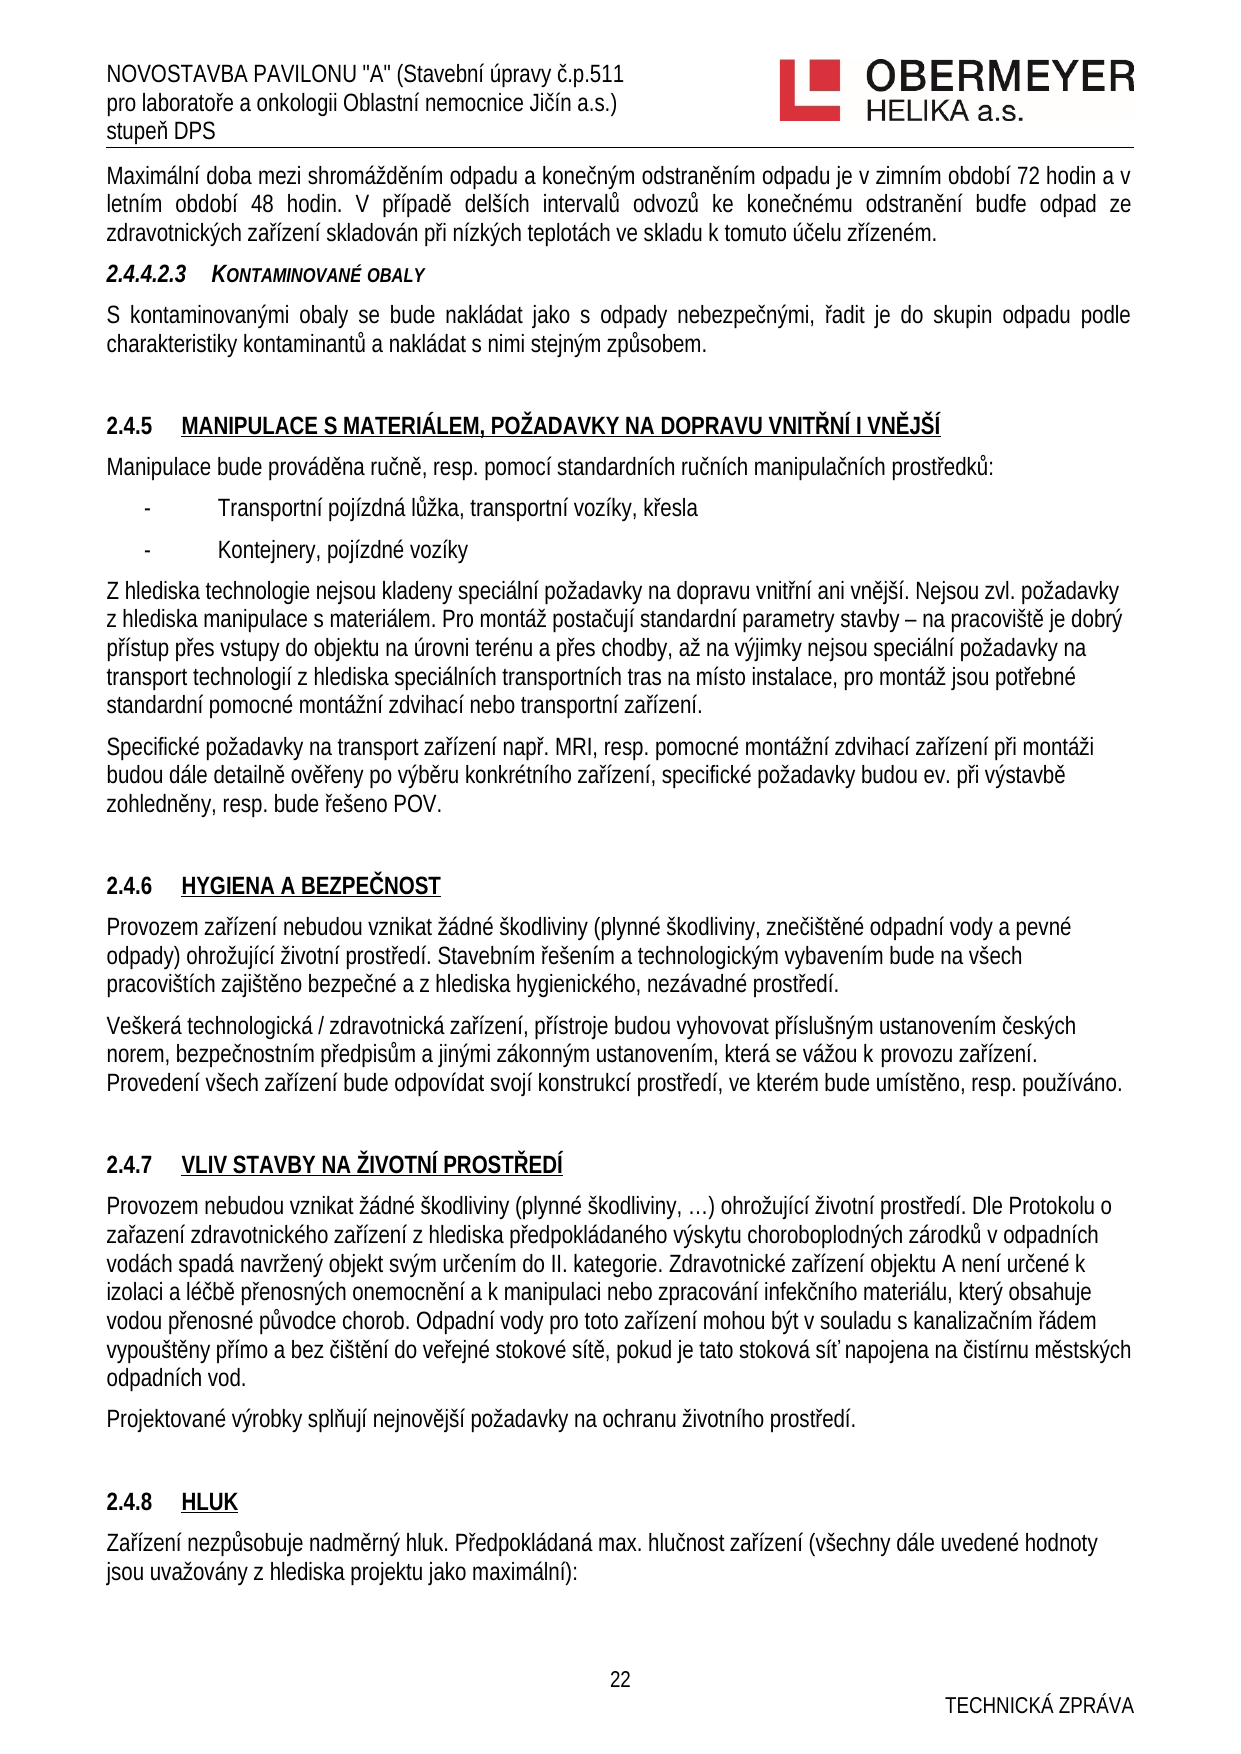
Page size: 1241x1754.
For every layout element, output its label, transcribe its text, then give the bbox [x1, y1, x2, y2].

text S kontaminovanými obaly se bude nakládat jako s odpady nebezpečnými, řadit je do skupin odpadu podle charakteristiky kontaminantů a nakládat s nimi stejným způsobem. [106, 300, 1134, 357]
text Z hlediska technologie nejsou kladeny speciální požadavky na dopravu vnitřní ani vnější. Nejsou zvl. požadavky z hlediska manipulace s materiálem. Pro montáž postačují standardní parametry stavby – na pracoviště je dobrý přístup přes vstupy do objektu na úrovni terénu a přes chodby, až na výjimky nejsou speciální požadavky na transport technologií z hlediska speciálních transportních tras na místo instalace, pro montáž jsou potřebné standardní pomocné montážní zdvihací nebo transportní zařízení. [106, 576, 1134, 719]
list Kontejnery, pojízdné vozíky [144, 534, 1134, 563]
picture [779, 59, 1134, 121]
list Transportní pojízdná lůžka, transportní vozíky, křesla [144, 493, 1134, 522]
text Manipulace bude prováděna ručně, resp. pomocí standardních ručních manipulačních prostředků: [106, 452, 1134, 481]
subtitle Kontaminované obaly [106, 259, 1134, 288]
text Provozem nebudou vznikat žádné škodliviny (plynné škodliviny, …) ohrožující životní prostředí. Dle Protokolu o zařazení zdravotnického zařízení z hlediska předpokládaného výskytu choroboplodných zárodků v odpadních vodách spadá navržený objekt svým určením do II. kategorie. Zdravotnické zařízení objektu A není určené k izolaci a léčbě přenosných onemocnění a k manipulaci nebo zpracování infekčního materiálu, který obsahuje vodou přenosné původce chorob. Odpadní vody pro toto zařízení mohou být v souladu s kanalizačním řádem vypouštěny přímo a bez čištění do veřejné stokové sítě, pokud je tato stoková síť napojena na čistírnu městských odpadních vod. [106, 1191, 1134, 1392]
text Zařízení nezpůsobuje nadměrný hluk. Předpokládaná max. hlučnost zařízení (všechny dále uvedené hodnoty jsou uvažovány z hlediska projektu jako maximální): [106, 1528, 1134, 1585]
text Provozem zařízení nebudou vznikat žádné škodliviny (plynné škodliviny, znečištěné odpadní vody a pevné odpady) ohrožující životní prostředí. Stavebním řešením a technologickým vybavením bude na všech pracovištích zajištěno bezpečné a z hlediska hygienického, nezávadné prostředí. [106, 912, 1134, 998]
text Specifické požadavky na transport zařízení např. MRI, resp. pomocné montážní zdvihací zařízení při montáži budou dále detailně ověřeny po výběru konkrétního zařízení, specifické požadavky budou ev. při výstavbě zohledněny, resp. bude řešeno POV. [106, 731, 1134, 817]
text Veškerá technologická / zdravotnická zařízení, přístroje budou vyhovovat příslušným ustanovením českých norem, bezpečnostním předpisům a jinými zákonným ustanovením, která se vážou k provozu zařízení. Provedení všech zařízení bude odpovídat svojí konstrukcí prostředí, ve kterém bude umístěno, resp. používáno. [106, 1011, 1134, 1097]
subtitle MANIPULACE S MATERIÁLEM, POŽADAVKY NA DOPRAVU VNITŘNÍ I VNĚJŠÍ [106, 411, 1134, 440]
subtitle Hluk [106, 1487, 1134, 1515]
subtitle Vliv stavby na životní prostředí [106, 1150, 1134, 1179]
text Projektované výrobky splňují nejnovější požadavky na ochranu životního prostředí. [106, 1404, 1134, 1433]
text Maximální doba mezi shromážděním odpadu a konečným odstraněním odpadu je v zimním období 72 hodin a v letním období 48 hodin. V případě delších intervalů odvozů ke konečnému odstranění budfe odpad ze zdravotnických zařízení skladován při nízkých teplotách ve skladu k tomuto účelu zřízeném. [106, 161, 1134, 247]
subtitle Hygiena a bezpečnost [106, 871, 1134, 900]
